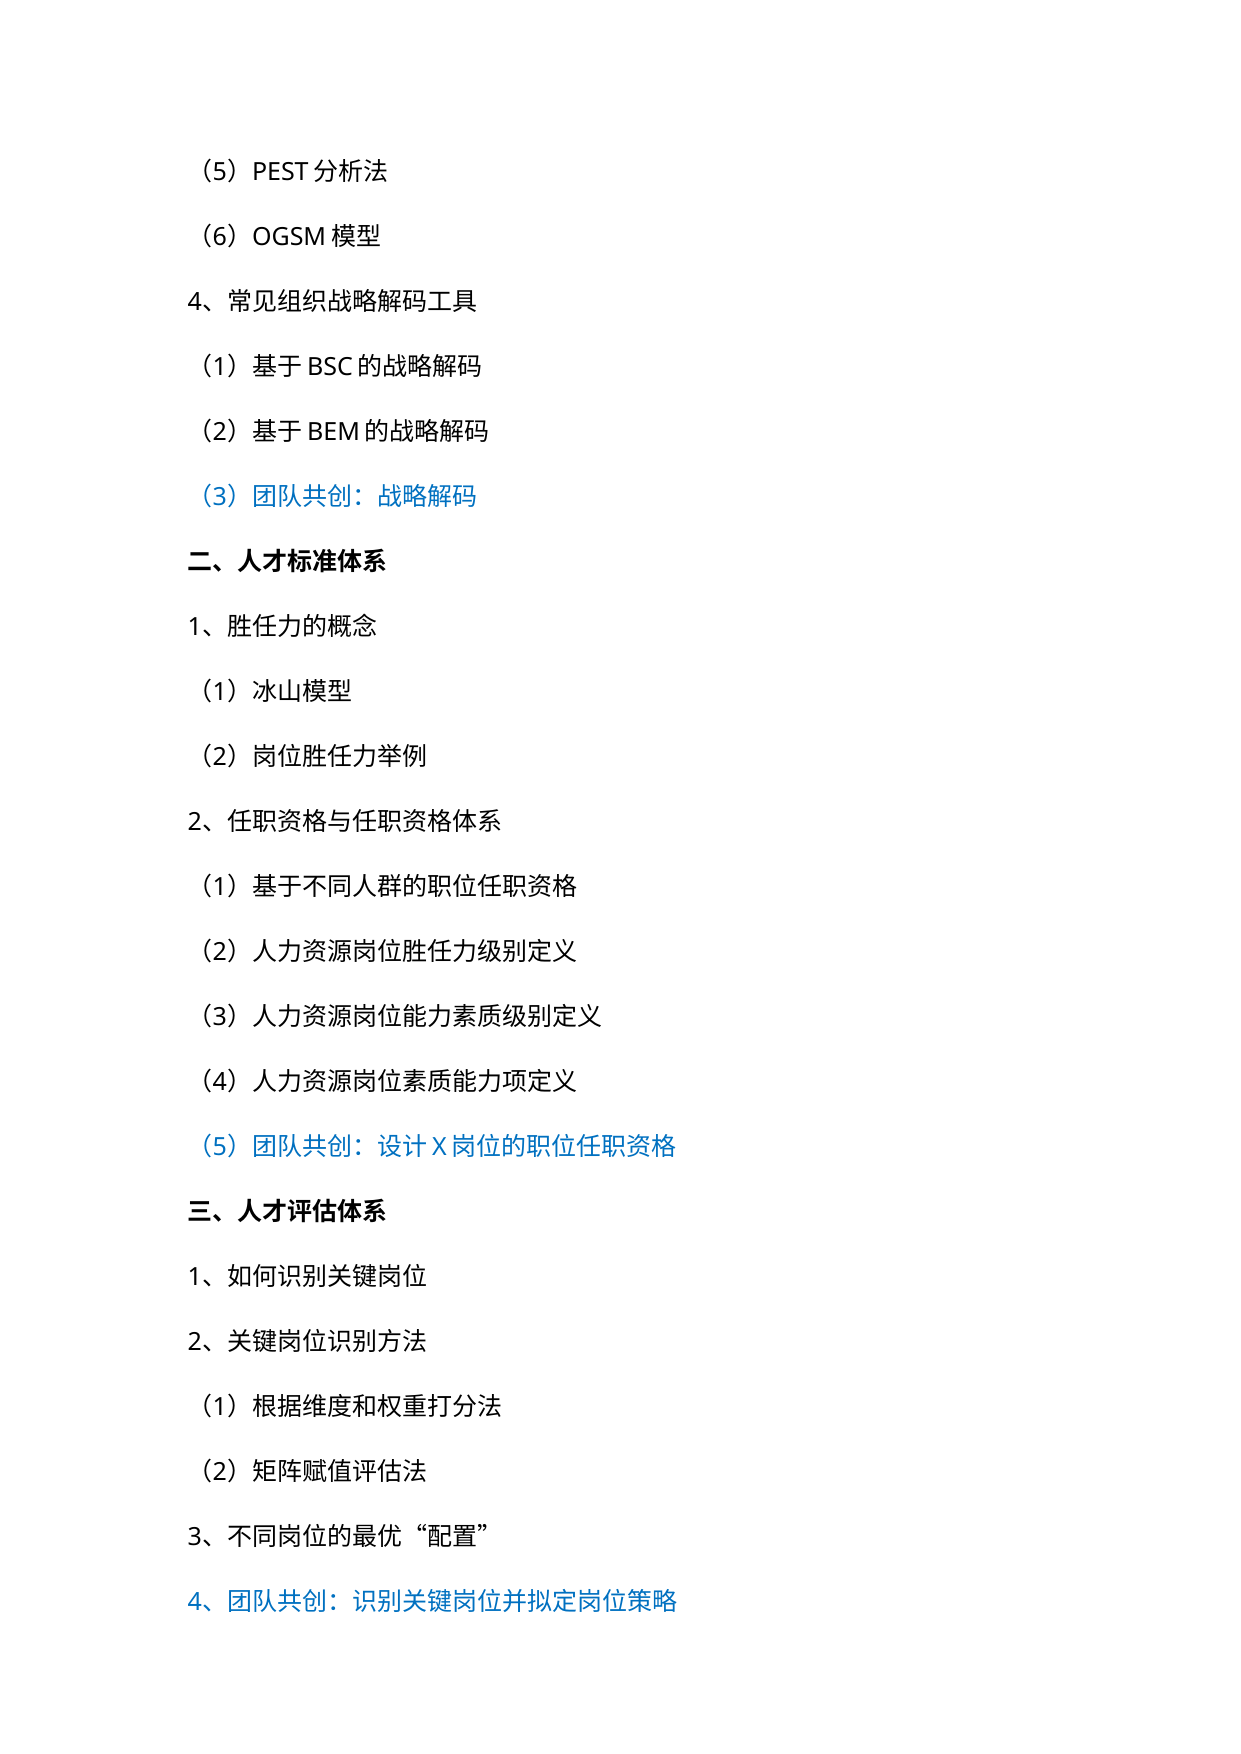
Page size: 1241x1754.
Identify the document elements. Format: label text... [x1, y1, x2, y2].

text 二、人才标准体系 [187, 527, 1053, 592]
text 4、常见组织战略解码工具 [187, 267, 1053, 332]
text （2）基于BEM的战略解码 [187, 397, 1053, 462]
text 1、胜任力的概念 [187, 592, 1053, 657]
text （3）团队共创：战略解码 [187, 462, 1053, 527]
text （5）团队共创：设计X岗位的职位任职资格 [187, 1112, 1053, 1177]
text （3）人力资源岗位能力素质级别定义 [187, 982, 1053, 1047]
text （6）OGSM模型 [187, 202, 1053, 267]
text 2、任职资格与任职资格体系 [187, 787, 1053, 852]
text （5）PEST分析法 [187, 137, 1053, 202]
text 3、不同岗位的最优“配置” [187, 1502, 1053, 1567]
text 4、团队共创：识别关键岗位并拟定岗位策略 [187, 1567, 1053, 1632]
text 三、人才评估体系 [187, 1177, 1053, 1242]
text （2）岗位胜任力举例 [187, 722, 1053, 787]
text （2）矩阵赋值评估法 [187, 1437, 1053, 1502]
text 2、关键岗位识别方法 [187, 1307, 1053, 1372]
text （2）人力资源岗位胜任力级别定义 [187, 917, 1053, 982]
text （1）基于BSC的战略解码 [187, 332, 1053, 397]
text （1）根据维度和权重打分法 [187, 1372, 1053, 1437]
text （1）冰山模型 [187, 657, 1053, 722]
text （4）人力资源岗位素质能力项定义 [187, 1047, 1053, 1112]
text （1）基于不同人群的职位任职资格 [187, 852, 1053, 917]
text 1、如何识别关键岗位 [187, 1242, 1053, 1307]
